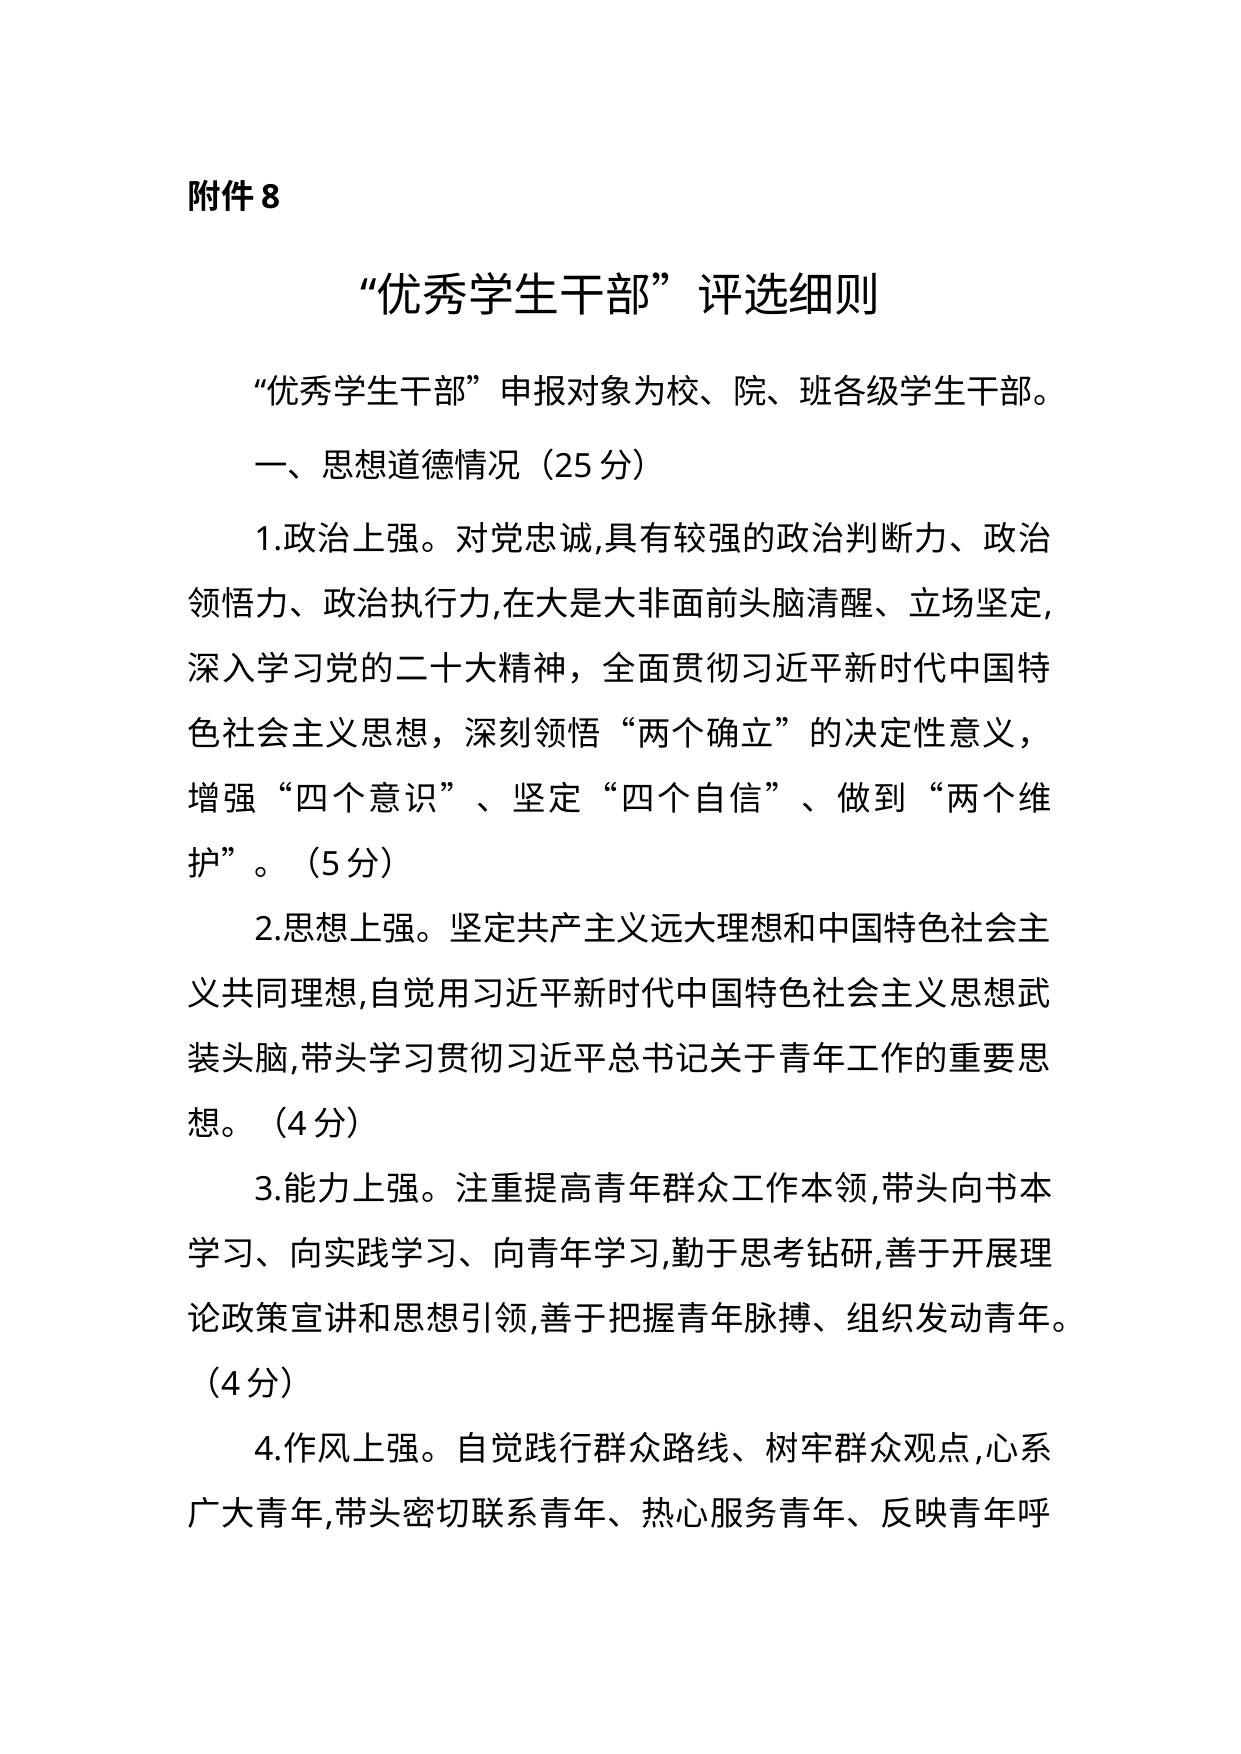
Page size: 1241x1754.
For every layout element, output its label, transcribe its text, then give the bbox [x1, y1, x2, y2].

text 一、思想道德情况（25分） [187, 430, 1053, 495]
text “优秀学生干部”申报对象为校、院、班各级学生干部。 [187, 357, 1053, 422]
text 3.能力上强。注重提高青年群众工作本领,带头向书本学习、向实践学习、向青年学习,勤于思考钻研,善于开展理论政策宣讲和思想引领,善于把握青年脉搏、组织发动青年。（4分） [187, 1153, 1053, 1413]
text 附件8 [187, 162, 1053, 227]
text 1.政治上强。对党忠诚,具有较强的政治判断力、政治领悟力、政治执行力,在大是大非面前头脑清醒、立场坚定,深入学习党的二十大精神，全面贯彻习近平新时代中国特色社会主义思想，深刻领悟“两个确立”的决定性意义，增强“四个意识”、坚定“四个自信”、做到“两个维护”。（5分） [187, 503, 1053, 893]
text “优秀学生干部”评选细则 [187, 243, 1053, 341]
text 2.思想上强。坚定共产主义远大理想和中国特色社会主义共同理想,自觉用习近平新时代中国特色社会主义思想武装头脑,带头学习贯彻习近平总书记关于青年工作的重要思想。（4分） [187, 893, 1053, 1153]
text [187, 1413, 1053, 1543]
